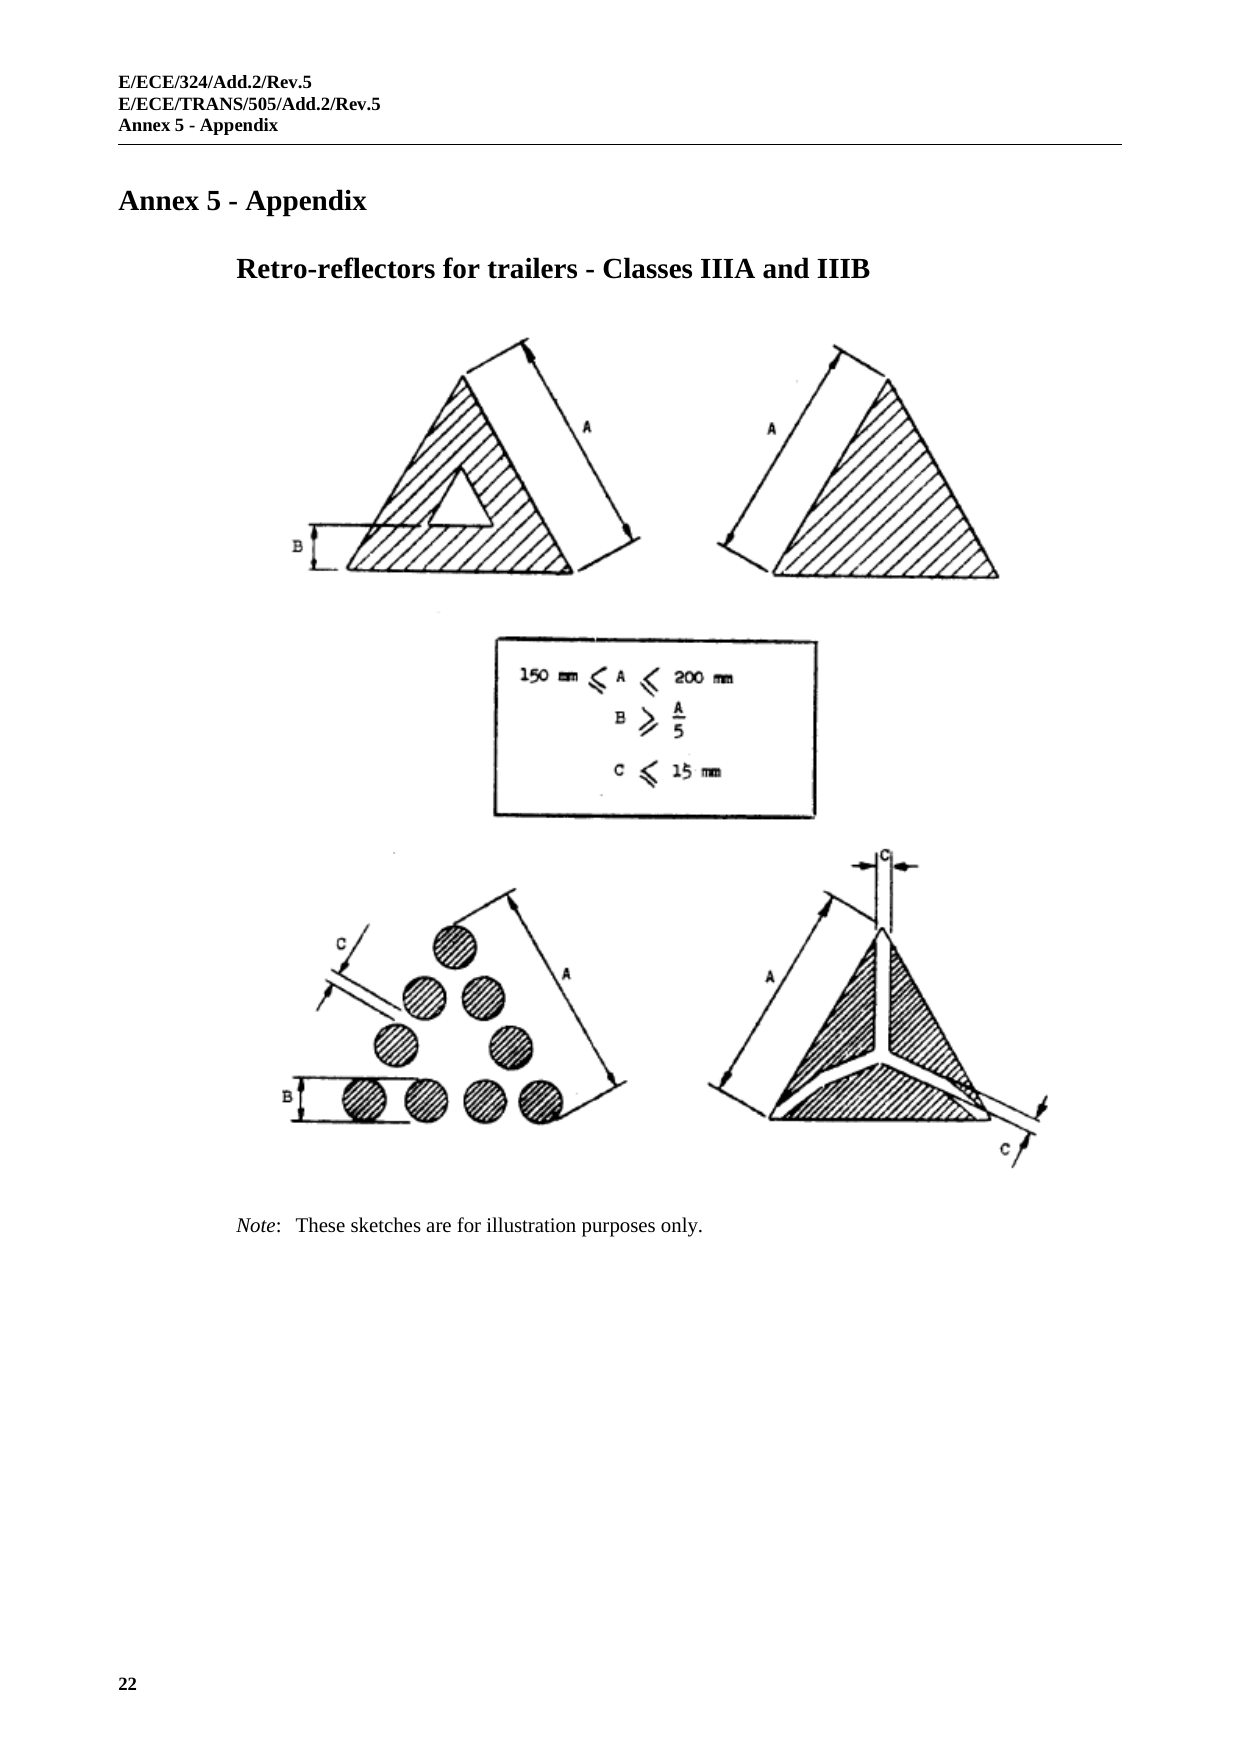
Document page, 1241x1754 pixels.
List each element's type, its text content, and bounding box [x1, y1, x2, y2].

picture [150, 310, 1090, 1187]
text Note: These sketches are for illustration purposes only. [236, 1212, 1004, 1237]
text Retro-reflectors for trailers - Classes IIIA and IIIB [118, 254, 1004, 285]
text Annex 5 - Appendix [118, 185, 1004, 216]
